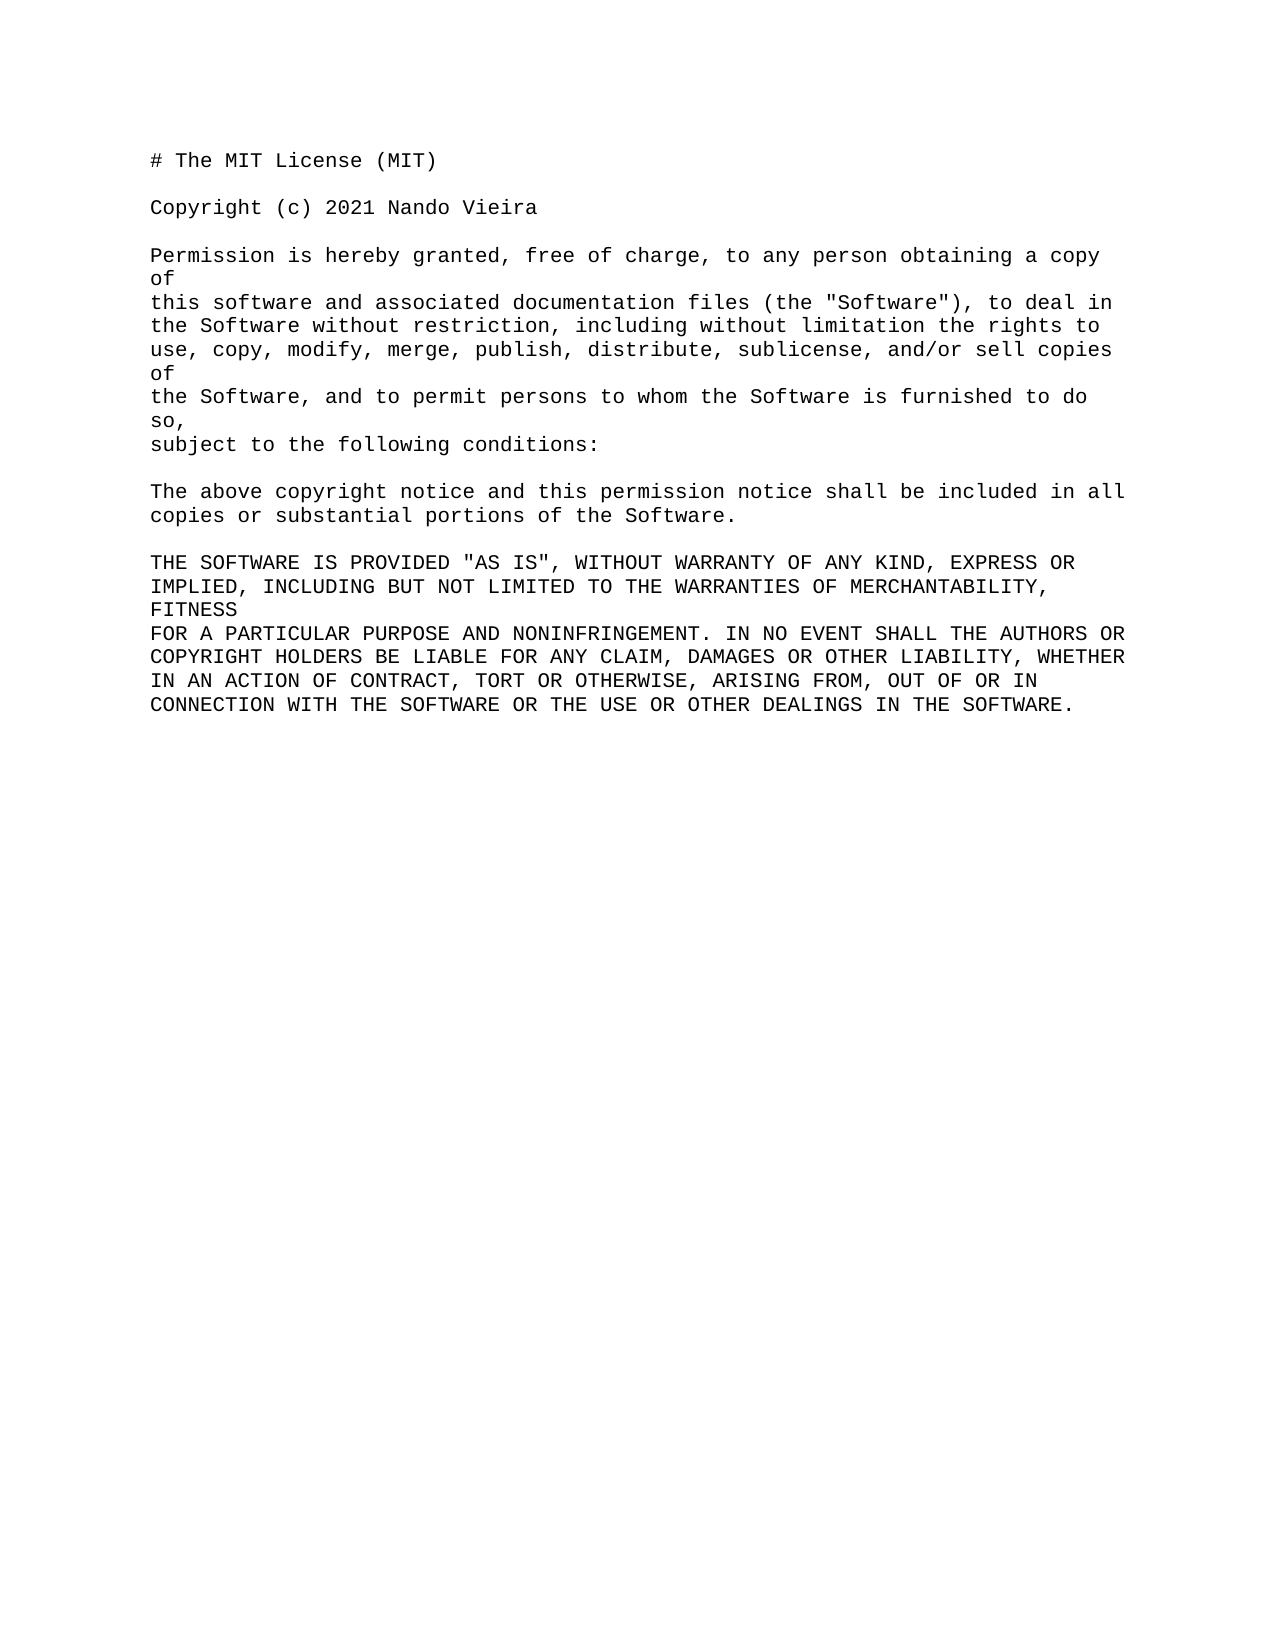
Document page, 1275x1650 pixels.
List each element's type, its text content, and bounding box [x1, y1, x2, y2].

text # The MIT License (MIT) [150, 150, 1125, 174]
text Copyright (c) 2021 Nando Vieira [150, 197, 1125, 221]
text the Software without restriction, including without limitation the rights to [150, 316, 1125, 339]
text IMPLIED, INCLUDING BUT NOT LIMITED TO THE WARRANTIES OF MERCHANTABILITY, FITNESS [150, 576, 1125, 623]
text COPYRIGHT HOLDERS BE LIABLE FOR ANY CLAIM, DAMAGES OR OTHER LIABILITY, WHETHER [150, 647, 1125, 670]
text subject to the following conditions: [150, 434, 1125, 457]
text The above copyright notice and this permission notice shall be included in all [150, 481, 1125, 505]
text this software and associated documentation files (the "Software"), to deal in [150, 292, 1125, 316]
text CONNECTION WITH THE SOFTWARE OR THE USE OR OTHER DEALINGS IN THE SOFTWARE. [150, 694, 1125, 717]
text copies or substantial portions of the Software. [150, 505, 1125, 528]
text FOR A PARTICULAR PURPOSE AND NONINFRINGEMENT. IN NO EVENT SHALL THE AUTHORS OR [150, 623, 1125, 647]
text use, copy, modify, merge, publish, distribute, sublicense, and/or sell copies of [150, 339, 1125, 386]
text THE SOFTWARE IS PROVIDED "AS IS", WITHOUT WARRANTY OF ANY KIND, EXPRESS OR [150, 552, 1125, 576]
text the Software, and to permit persons to whom the Software is furnished to do so, [150, 386, 1125, 434]
text IN AN ACTION OF CONTRACT, TORT OR OTHERWISE, ARISING FROM, OUT OF OR IN [150, 670, 1125, 694]
text Permission is hereby granted, free of charge, to any person obtaining a copy of [150, 244, 1125, 292]
